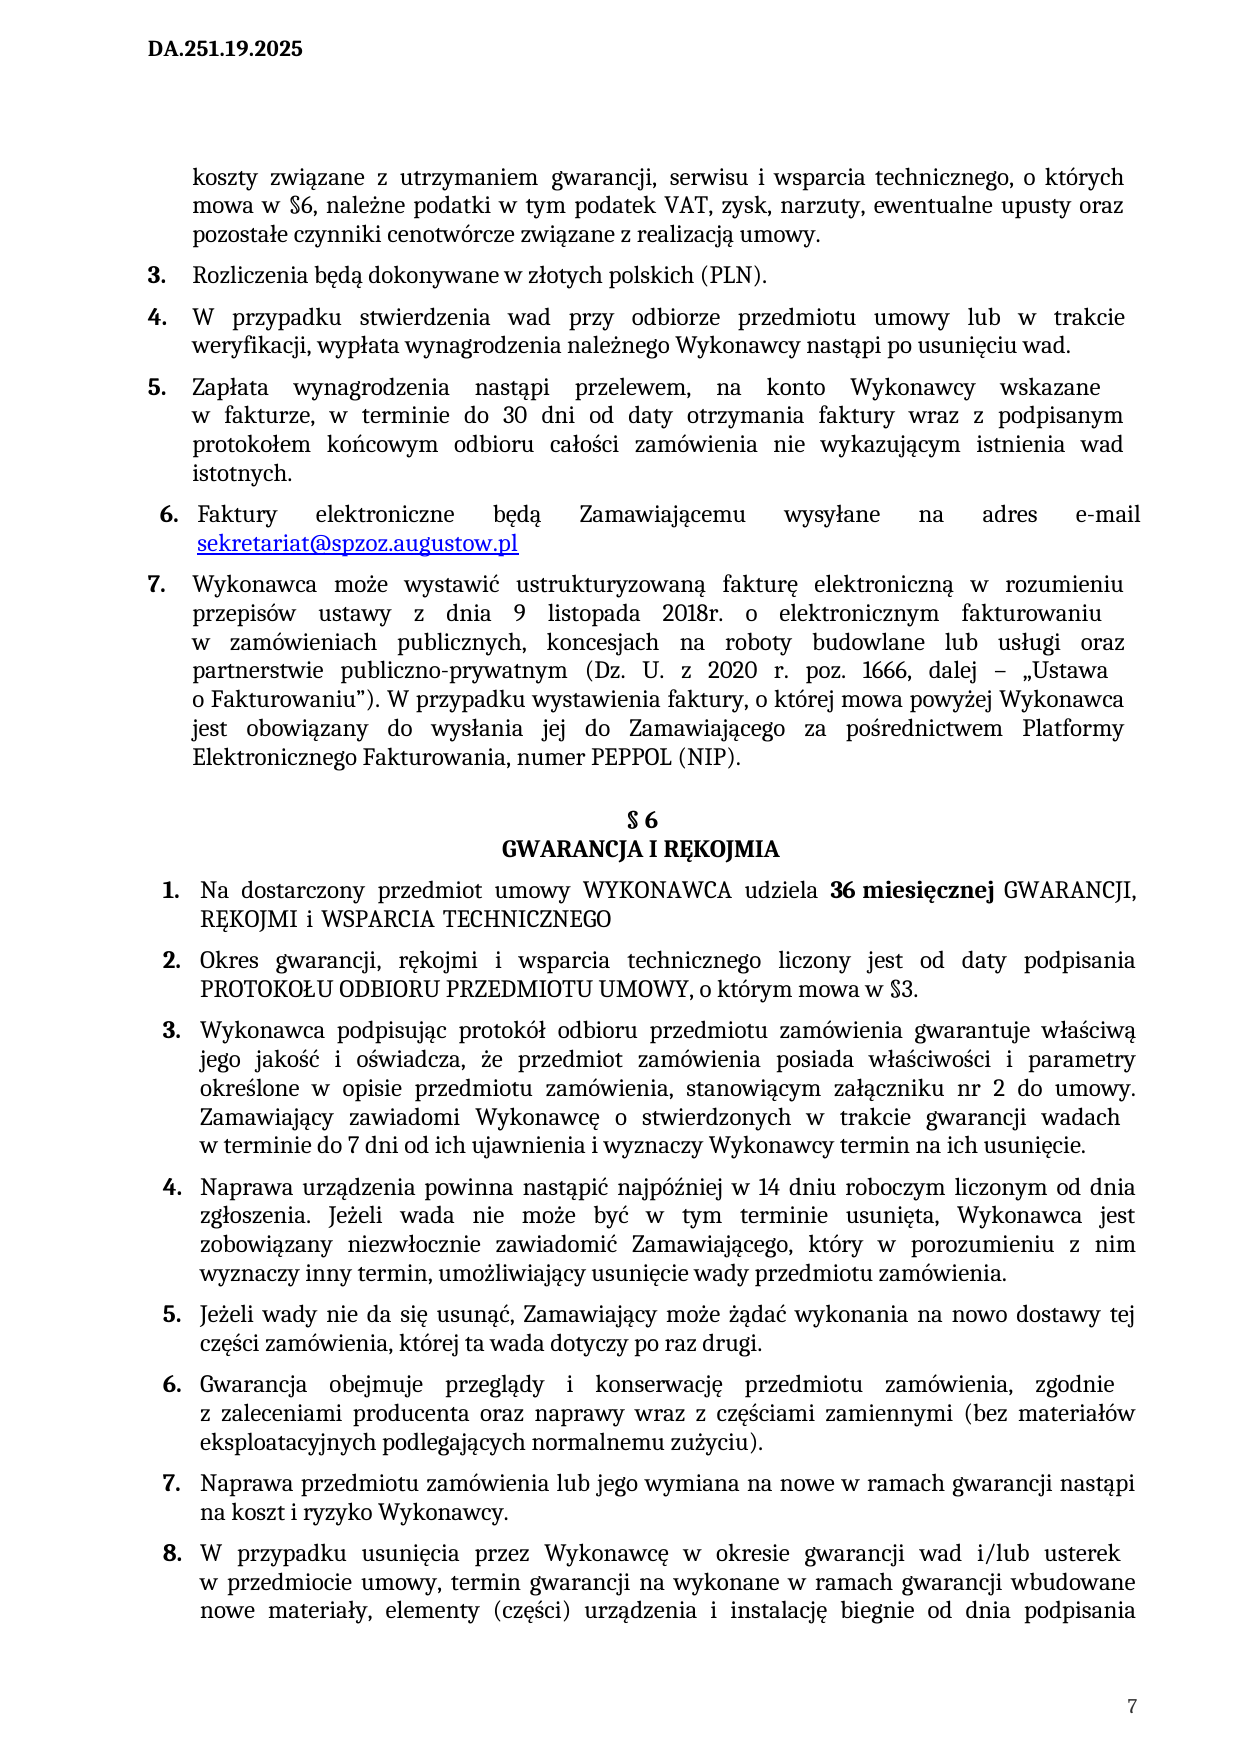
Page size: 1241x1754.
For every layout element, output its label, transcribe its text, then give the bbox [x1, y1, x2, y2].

list Na dostarczony przedmiot umowy WYKONAWCA udziela 36 miesięcznej GWARANCJI, RĘKOJMI i WSPARCIA TECHNICZNEGO [163, 876, 1137, 934]
text GWARANCJA I RĘKOJMIA [148, 835, 1134, 864]
list Naprawa przedmiotu zamówienia lub jego wymiana na nowe w ramach gwarancji nastąpi na koszt i ryzyko Wykonawcy. [163, 1469, 1137, 1526]
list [163, 1539, 1137, 1625]
list Naprawa urządzenia powinna nastąpić najpóźniej w 14 dniu roboczym liczonym od dnia zgłoszenia. Jeżeli wada nie może być w tym terminie usunięta, Wykonawca jest zobowiązany niezwłocznie zawiadomić Zamawiającego, który w porozumieniu z nim wyznaczy inny termin, umożliwiający usunięcie wady przedmiotu zamówienia. [163, 1172, 1137, 1287]
list Wykonawca podpisując protokół odbioru przedmiotu zamówienia gwarantuje właściwą jego jakość i oświadcza, że przedmiot zamówienia posiada właściwości i parametry określone w opisie przedmiotu zamówienia, stanowiącym załączniku nr 2 do umowy. Zamawiający zawiadomi Wykonawcę o stwierdzonych w trakcie gwarancji wadach w terminie do 7 dni od ich ujawnienia i wyznaczy Wykonawcy termin na ich usunięcie. [163, 1016, 1137, 1160]
text § 6 [148, 806, 1137, 835]
list Gwarancja obejmuje przeglądy i konserwację przedmiotu zamówienia, zgodnie z zaleceniami producenta oraz naprawy wraz z częściami zamiennymi (bez materiałów eksploatacyjnych podlegających normalnemu zużyciu). [163, 1370, 1137, 1456]
list Faktury elektroniczne będą Zamawiającemu wysyłane na adres e-mail sekretariat@spzoz.augustow.pl [159, 500, 1142, 557]
list Rozliczenia będą dokonywane w złotych polskich (PLN). [148, 261, 1125, 290]
list Zapłata wynagrodzenia nastąpi przelewem, na konto Wykonawcy wskazane w fakturze, w terminie do 30 dni od daty otrzymania faktury wraz z podpisanym protokołem końcowym odbioru całości zamówienia nie wykazującym istnienia wad istotnych. [148, 372, 1125, 487]
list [148, 162, 1125, 249]
list Okres gwarancji, rękojmi i wsparcia technicznego liczony jest od daty podpisania PROTOKOŁU ODBIORU PRZEDMIOTU UMOWY, o którym mowa w §3. [163, 946, 1137, 1004]
list W przypadku stwierdzenia wad przy odbiorze przedmiotu umowy lub w trakcie weryfikacji, wypłata wynagrodzenia należnego Wykonawcy nastąpi po usunięciu wad. [148, 302, 1125, 360]
list Jeżeli wady nie da się usunąć, Zamawiający może żądać wykonania na nowo dostawy tej części zamówienia, której ta wada dotyczy po raz drugi. [163, 1300, 1137, 1357]
list Wykonawca może wystawić ustrukturyzowaną fakturę elektroniczną w rozumieniu przepisów ustawy z dnia 9 listopada 2018r. o elektronicznym fakturowaniu w zamówieniach publicznych, koncesjach na roboty budowlane lub usługi oraz partnerstwie publiczno-prywatnym (Dz. U. z 2020 r. poz. 1666, dalej – „Ustawa o Fakturowaniu”). W przypadku wystawienia faktury, o której mowa powyżej Wykonawca jest obowiązany do wysłania jej do Zamawiającego za pośrednictwem Platformy Elektronicznego Fakturowania, numer PEPPOL (NIP). [148, 570, 1125, 771]
